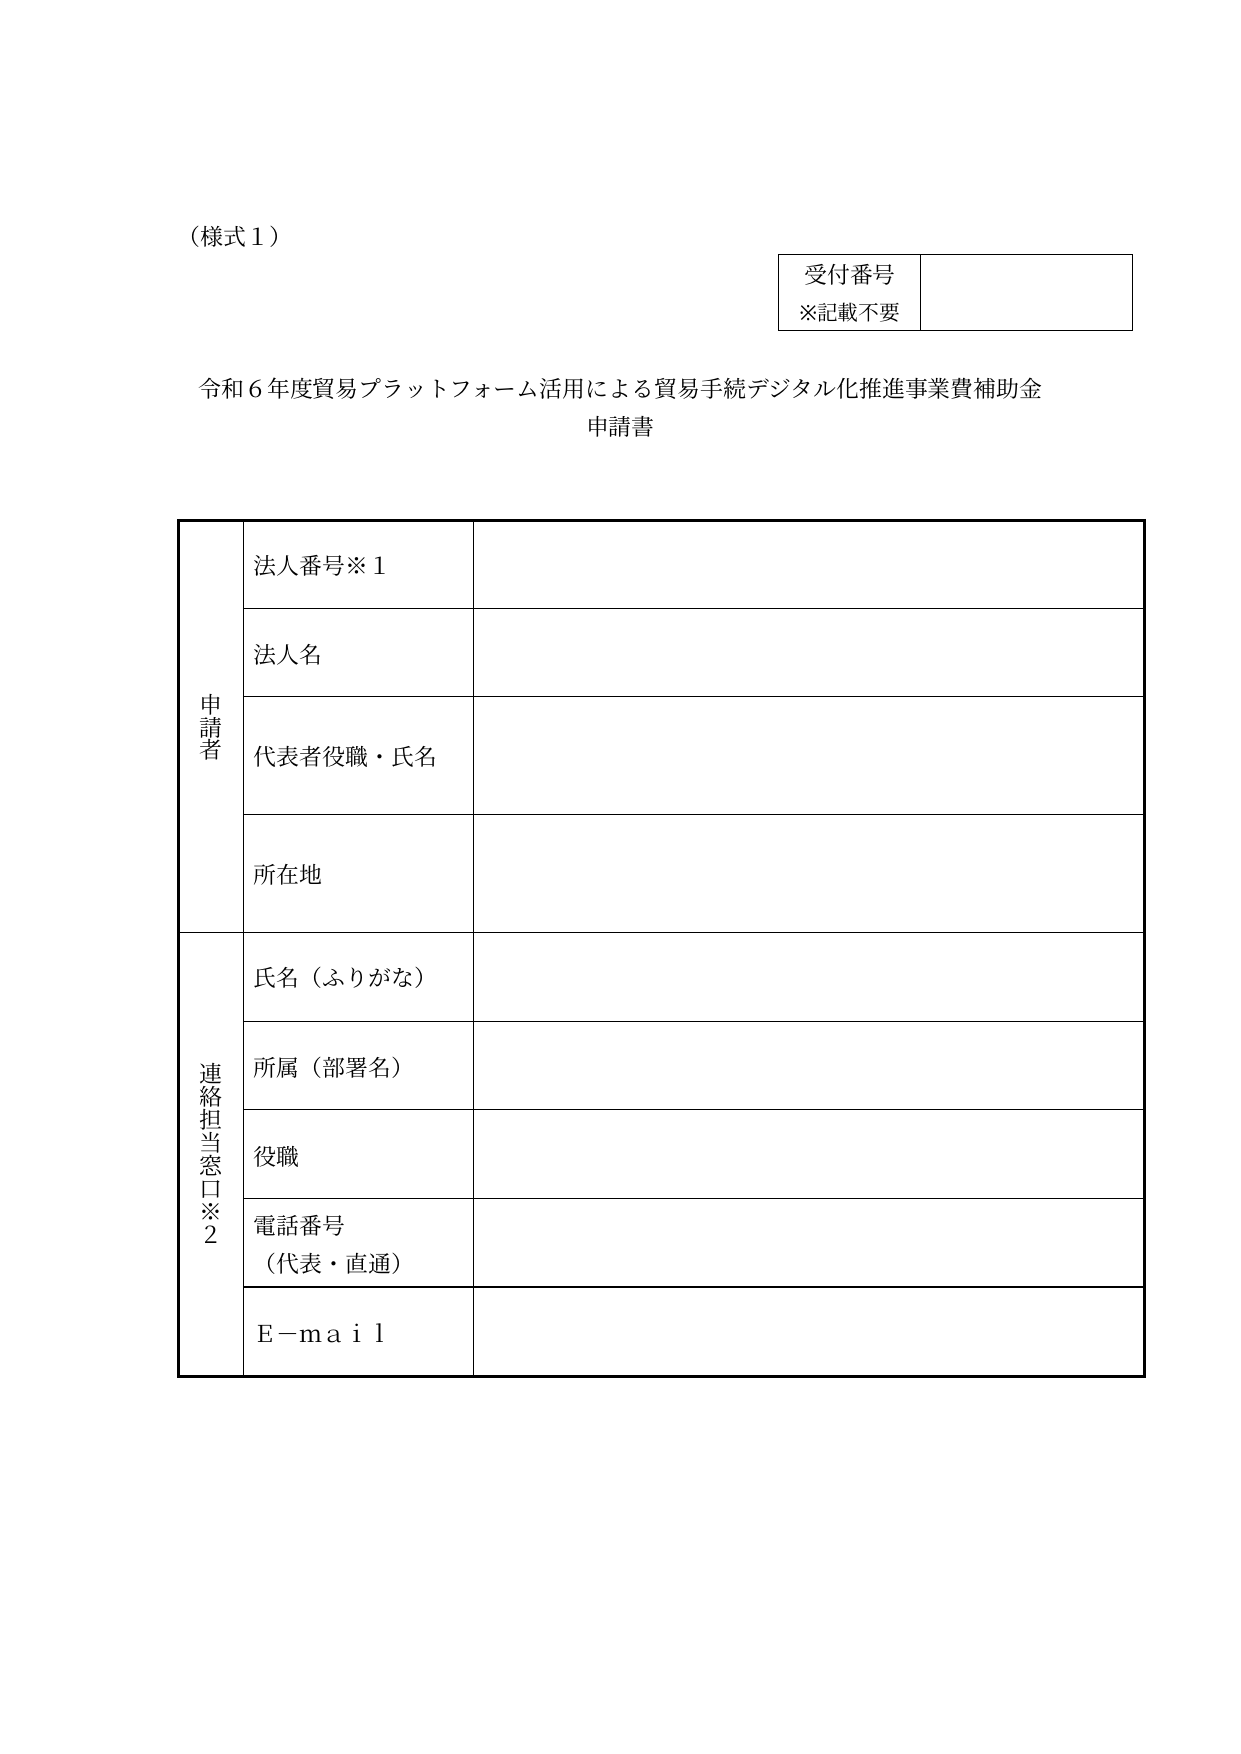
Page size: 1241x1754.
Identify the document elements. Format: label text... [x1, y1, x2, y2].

table_header 申請者 [180, 522, 243, 932]
table_cell [474, 1199, 1143, 1286]
table_cell [474, 609, 1143, 696]
table_header 法人番号※１ [244, 522, 473, 607]
table_cell 役職 [244, 1110, 473, 1198]
table_header [474, 522, 1143, 607]
text 令和６年度貿易プラットフォーム活用による貿易手続デジタル化推進事業費補助金 [177, 369, 1063, 406]
table_cell [474, 815, 1143, 932]
text （様式１） [177, 217, 1063, 254]
table_cell 連絡担当窓口※２ [180, 933, 243, 1375]
table_cell 電話番号 （代表・直通） [244, 1199, 473, 1286]
table_cell [474, 1288, 1143, 1375]
table_cell [474, 933, 1143, 1021]
table_header 受付番号 ※記載不要 [779, 255, 920, 330]
text 申請書 [177, 406, 1063, 444]
table_cell 所属（部署名） [244, 1022, 473, 1109]
table_cell 法人名 [244, 609, 473, 696]
table_header [921, 255, 1132, 330]
table_cell [474, 1022, 1143, 1109]
table_cell [474, 1110, 1143, 1198]
table_cell Ｅ－ｍａｉｌ [244, 1288, 473, 1375]
table_cell 所在地 [244, 815, 473, 932]
table_cell 氏名（ふりがな） [244, 933, 473, 1021]
table_cell 代表者役職・氏名 [244, 697, 473, 814]
table_cell [474, 697, 1143, 814]
